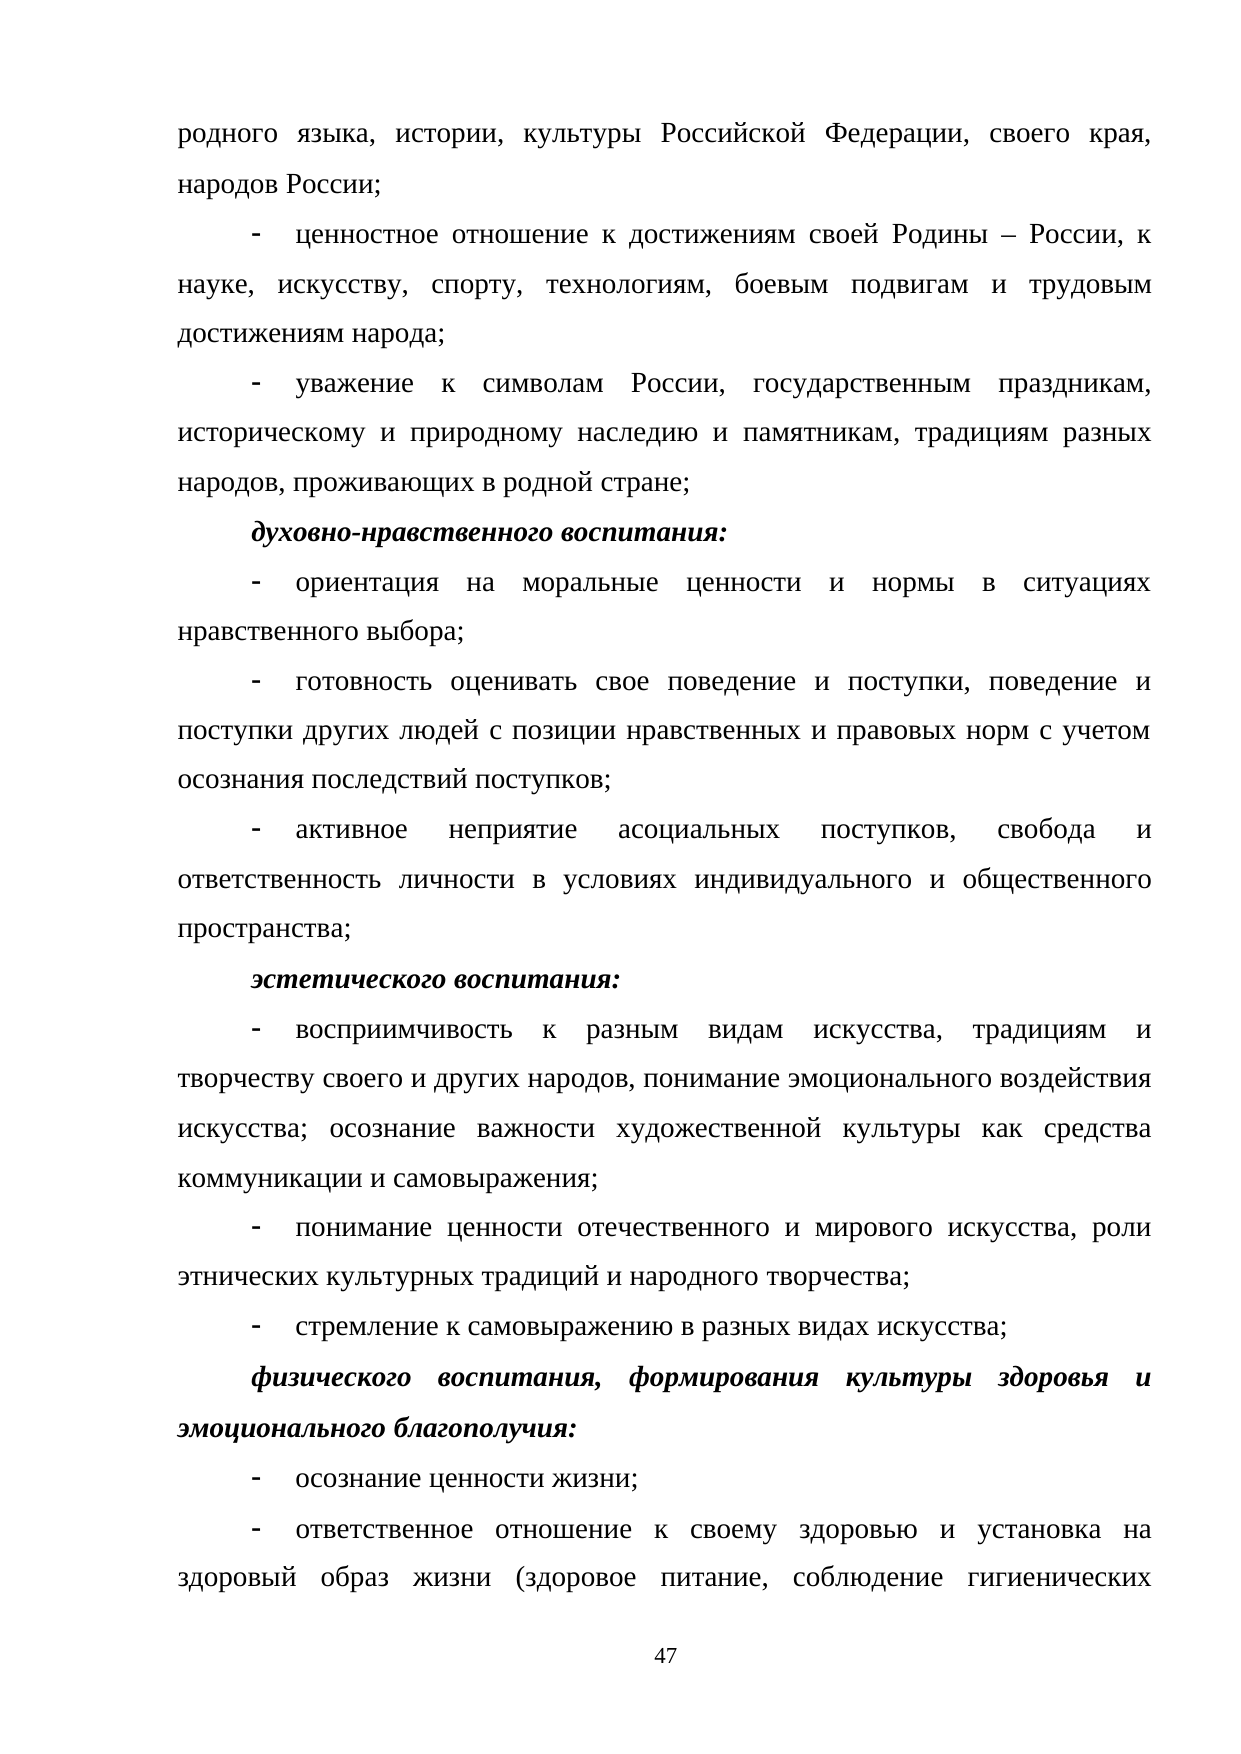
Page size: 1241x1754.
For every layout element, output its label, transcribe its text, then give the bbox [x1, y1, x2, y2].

text родного языка, истории, культуры Российской Федерации, своего края, народов России; [177, 115, 1151, 199]
list ценностное отношение к достижениям своей Родины – России, к науке, искусству, спорту, технологиям, боевым подвигам и трудовым достижениям народа; [177, 217, 1152, 349]
list восприимчивость к разным видам искусства, традициям и творчеству своего и других народов, понимание эмоционального воздействия искусства; осознание важности художественной культуры как средства коммуникации и самовыражения; [177, 1011, 1152, 1193]
subtitle эстетического воспитания: [251, 961, 1163, 994]
subtitle физического воспитания, формирования культуры здоровья и эмоционального благополучия: [177, 1359, 1151, 1443]
list активное неприятие асоциальных поступков, свобода и ответственность личности в условиях индивидуального и общественного пространства; [177, 812, 1152, 944]
list стремление к самовыражению в разных видах искусства; [251, 1308, 1163, 1342]
list готовность оценивать свое поведение и поступки, поведение и поступки других людей с позиции нравственных и правовых норм с учетом осознания последствий поступков; [177, 663, 1151, 795]
subtitle духовно-нравственного воспитания: [251, 514, 1163, 548]
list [177, 1511, 1152, 1593]
list понимание ценности отечественного и мирового искусства, роли этнических культурных традиций и народного творчества; [177, 1209, 1151, 1292]
list уважение к символам России, государственным праздникам, историческому и природному наследию и памятникам, традициям разных народов, проживающих в родной стране; [177, 365, 1152, 497]
list ориентация на моральные ценности и нормы в ситуациях нравственного выбора; [177, 564, 1151, 646]
list осознание ценности жизни; [251, 1460, 1163, 1495]
